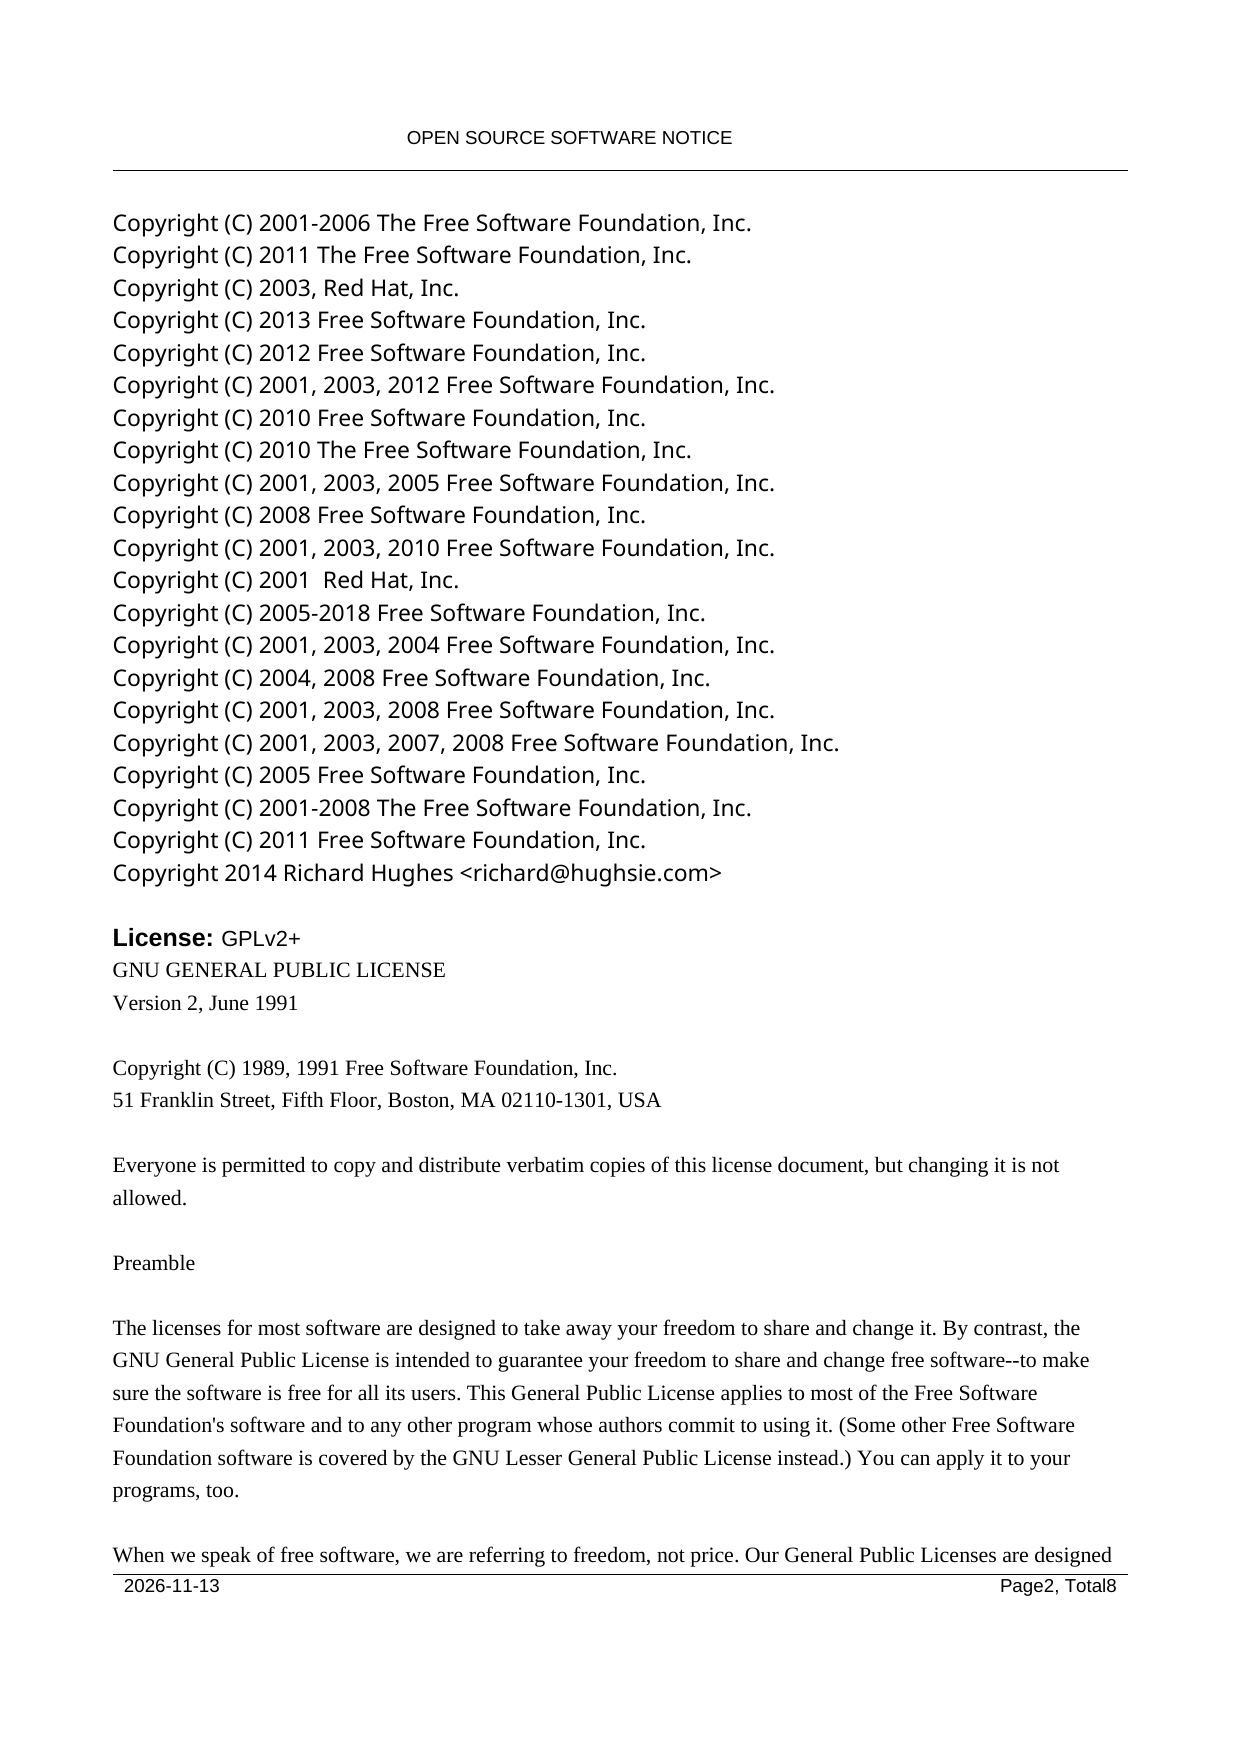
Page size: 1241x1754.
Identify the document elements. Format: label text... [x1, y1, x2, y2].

text License: GPLv2+ [112, 921, 1128, 954]
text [112, 206, 1128, 921]
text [112, 954, 1128, 1571]
